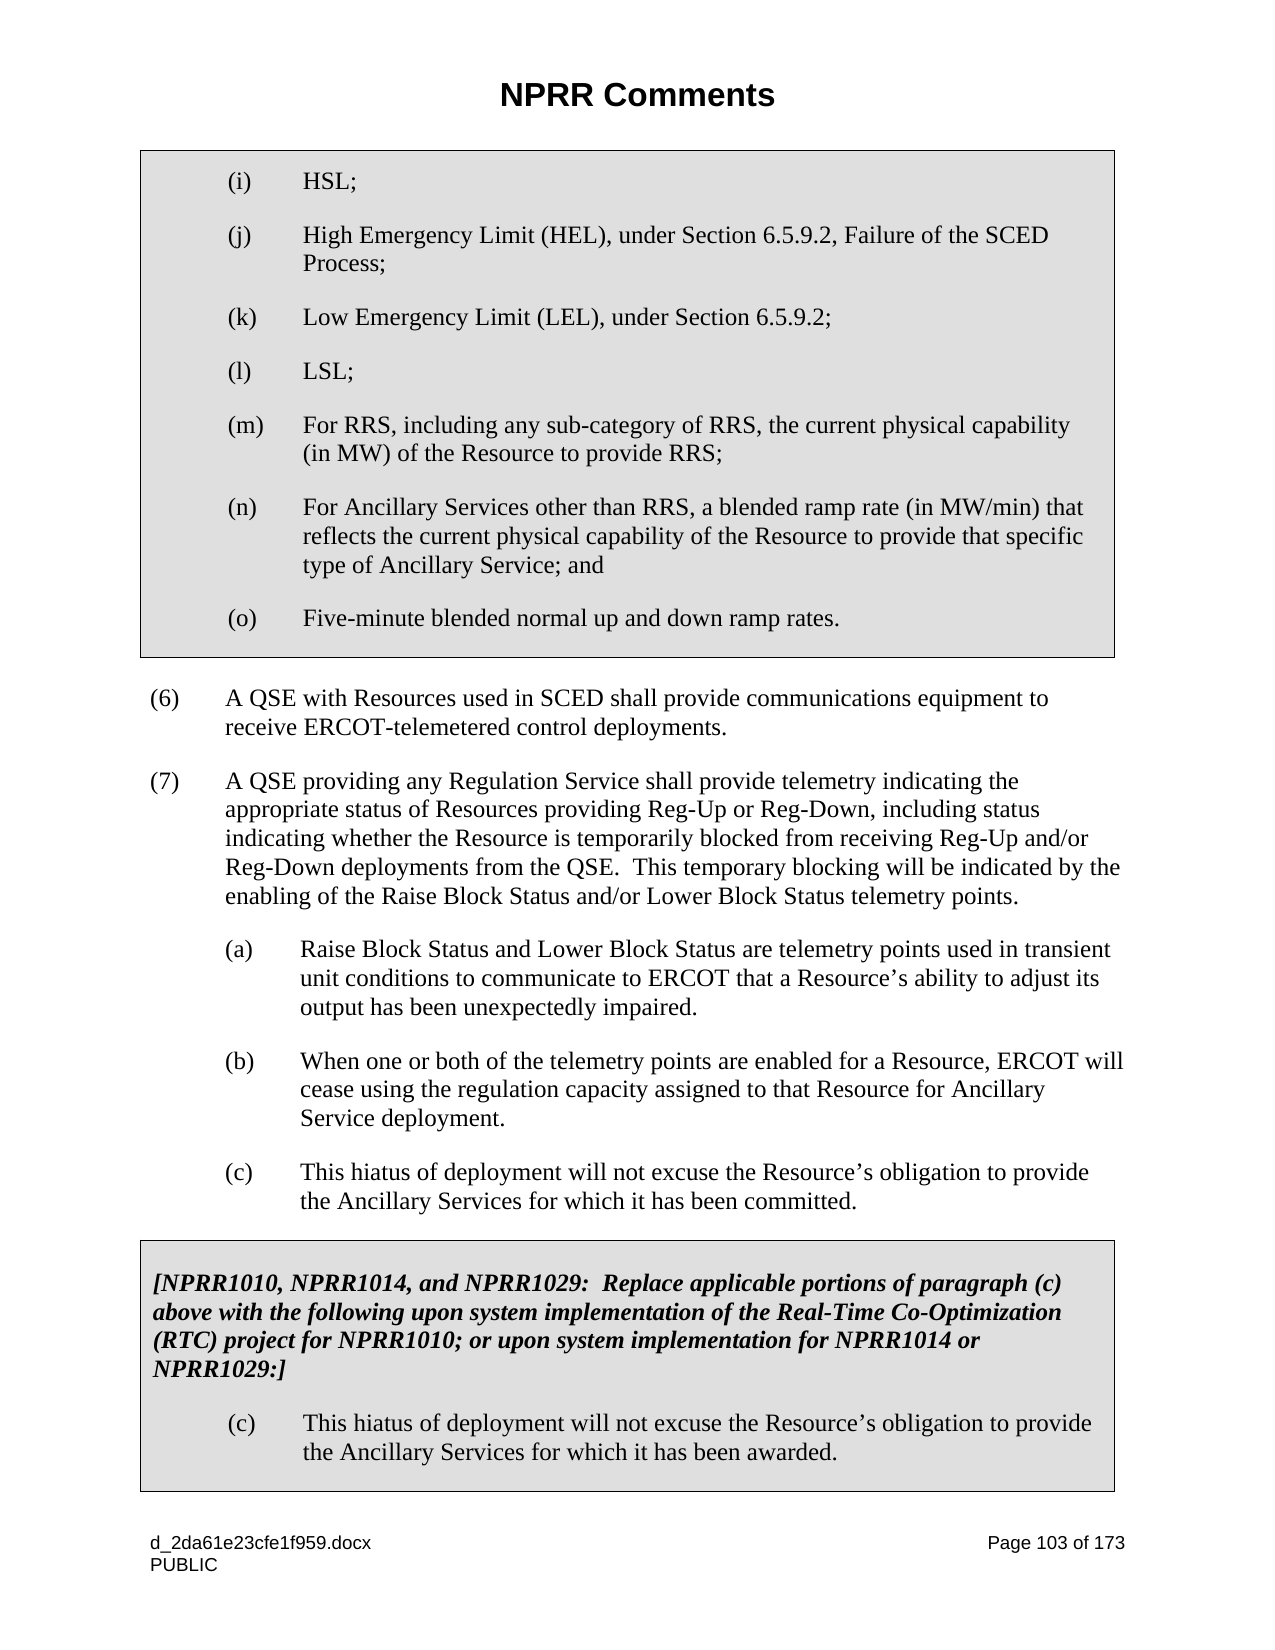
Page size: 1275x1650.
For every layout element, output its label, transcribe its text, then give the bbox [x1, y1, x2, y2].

table_header [NPRR1010, NPRR1014, and NPRR1029: Replace applicable portions of paragraph (c) above with the following upon system implementation of the Real-Time Co-Optimization (RTC) project for NPRR1010; or upon system implementation for NPRR1014 or NPRR1029:] (c) This hiatus of deployment will not excuse the Resource’s obligation to provide the Ancillary Services for which it has been awarded. [141, 1241, 1114, 1491]
text (7) A QSE providing any Regulation Service shall provide telemetry indicating the appropriate status of Resources providing Reg-Up or Reg-Down, including status indicating whether the Resource is temporarily blocked from receiving Reg-Up and/or Reg-Down deployments from the QSE. This temporary blocking will be indicated by the enabling of the Raise Block Status and/or Lower Block Status telemetry points. [150, 766, 1125, 909]
text (c) This hiatus of deployment will not excuse the Resource’s obligation to provide the Ancillary Services for which it has been committed. [225, 1157, 1125, 1214]
text (b) When one or both of the telemetry points are enabled for a Resource, ERCOT will cease using the regulation capacity assigned to that Resource for Ancillary Service deployment. [225, 1046, 1125, 1132]
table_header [141, 151, 1114, 657]
text (6) A QSE with Resources used in SCED shall provide communications equipment to receive ERCOT-telemetered control deployments. [150, 683, 1125, 741]
text (a) Raise Block Status and Lower Block Status are telemetry points used in transient unit conditions to communicate to ERCOT that a Resource’s ability to adjust its output has been unexpectedly impaired. [225, 934, 1125, 1021]
